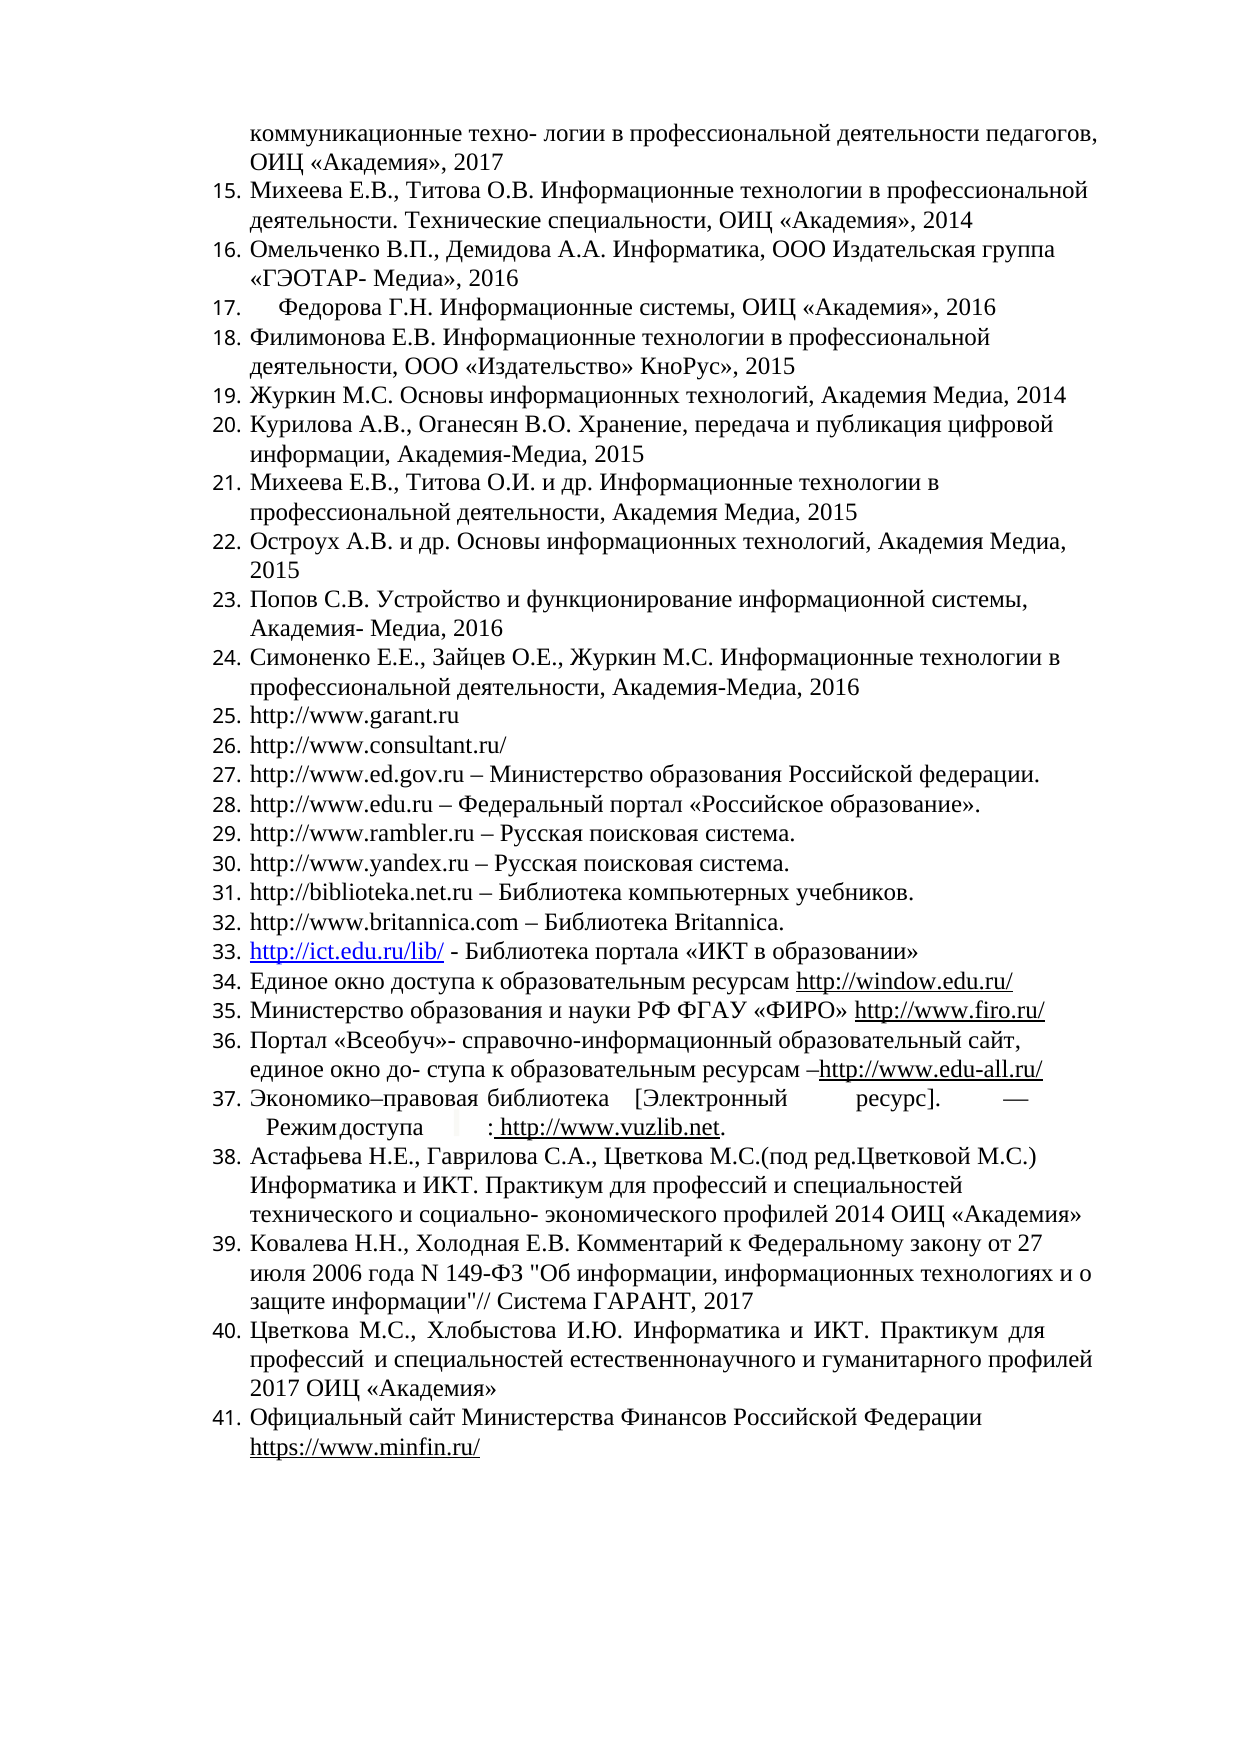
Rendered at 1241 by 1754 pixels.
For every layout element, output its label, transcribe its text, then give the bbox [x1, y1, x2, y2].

list Остроух А.В. и др. Основы информационных технологий, Академия Медиа, 2015 [212, 526, 1098, 584]
list Единое окно доступа к образовательным ресурсам http://window.edu.ru/ [212, 966, 1098, 995]
list Курилова А.В., Оганесян В.О. Хранение, передача и публикация цифровой информации, Академия-Медиа, 2015 [212, 409, 1098, 467]
list http://ict.edu.ru/lib/ - Библиотека портала «ИКТ в образовании» [212, 936, 1098, 966]
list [212, 118, 1099, 176]
list http://www.yandex.ru – Русская поисковая система. [212, 848, 1098, 877]
list http://www.consultant.ru/ [212, 730, 1098, 759]
list Федорова Г.Н. Информационные системы, ОИЦ «Академия», 2016 [212, 292, 1122, 322]
list http://www.garant.ru [212, 700, 1098, 730]
list Ковалева Н.Н., Холодная Е.В. Комментарий к Федеральному закону от 27 июля 2006 года N 149-ФЗ "Об информации, информационных технологиях и о защите информации"// Система ГАРАНТ, 2017 [212, 1228, 1098, 1315]
list Филимонова Е.В. Информационные технологии в профессиональной деятельности, ООО «Издательство» КноРус», 2015 [212, 322, 1098, 380]
list Астафьева Н.Е., Гаврилова С.А., Цветкова М.С.(под ред.Цветковой М.С.) Информатика и ИКТ. Практикум для профессий и специальностей технического и социально- экономического профилей 2014 ОИЦ «Академия» [212, 1141, 1098, 1228]
list Михеева Е.В., Титова О.И. и др. Информационные технологии в профессиональной деятельности, Академия Медиа, 2015 [212, 467, 1098, 526]
list http://www.ed.gov.ru – Министерство образования Российской федерации. [212, 759, 1098, 789]
list Омельченко В.П., Демидова А.А. Информатика, ООО Издательская группа «ГЭОТАР- Медиа», 2016 [212, 234, 1098, 292]
list http://www.edu.ru – Федеральный портал «Российское образование». [212, 789, 1098, 818]
list Цветкова М.С., Хлобыстова И.Ю. Информатика и ИКТ. Практикум для профессий и специальностей естественнонаучного и гуманитарного профилей 2017 ОИЦ «Академия» [212, 1315, 1098, 1402]
list http://www.britannica.com – Библиотека Britannica. [212, 907, 1098, 936]
list Министерство образования и науки РФ ФГАУ «ФИРО» http://www.firo.ru/ [212, 995, 1098, 1025]
list Журкин М.С. Основы информационных технологий, Академия Медиа, 2014 [212, 380, 1098, 409]
list Экономико–правовая библиотека [Электронный ресурс]. — Режим доступа : http://www.vuzlib.net. [212, 1083, 1098, 1141]
list http://www.rambler.ru – Русская поисковая система. [212, 818, 1098, 848]
list Официальный сайт Министерства Финансов Российской Федерации https://www.minfin.ru/ [212, 1402, 1098, 1460]
list Портал «Всеобуч»- справочно-информационный образовательный сайт, единое окно до- ступа к образовательным ресурсам –http://www.edu-all.ru/ [212, 1025, 1098, 1083]
list Симоненко Е.Е., Зайцев О.Е., Журкин М.С. Информационные технологии в профессиональной деятельности, Академия-Медиа, 2016 [212, 642, 1098, 700]
list http://biblioteka.net.ru – Библиотека компьютерных учебников. [212, 877, 1098, 907]
list Михеева Е.В., Титова О.В. Информационные технологии в профессиональной деятельности. Технические специальности, ОИЦ «Академия», 2014 [212, 176, 1098, 234]
list Попов С.В. Устройство и функционирование информационной системы, Академия- Медиа, 2016 [212, 584, 1098, 642]
